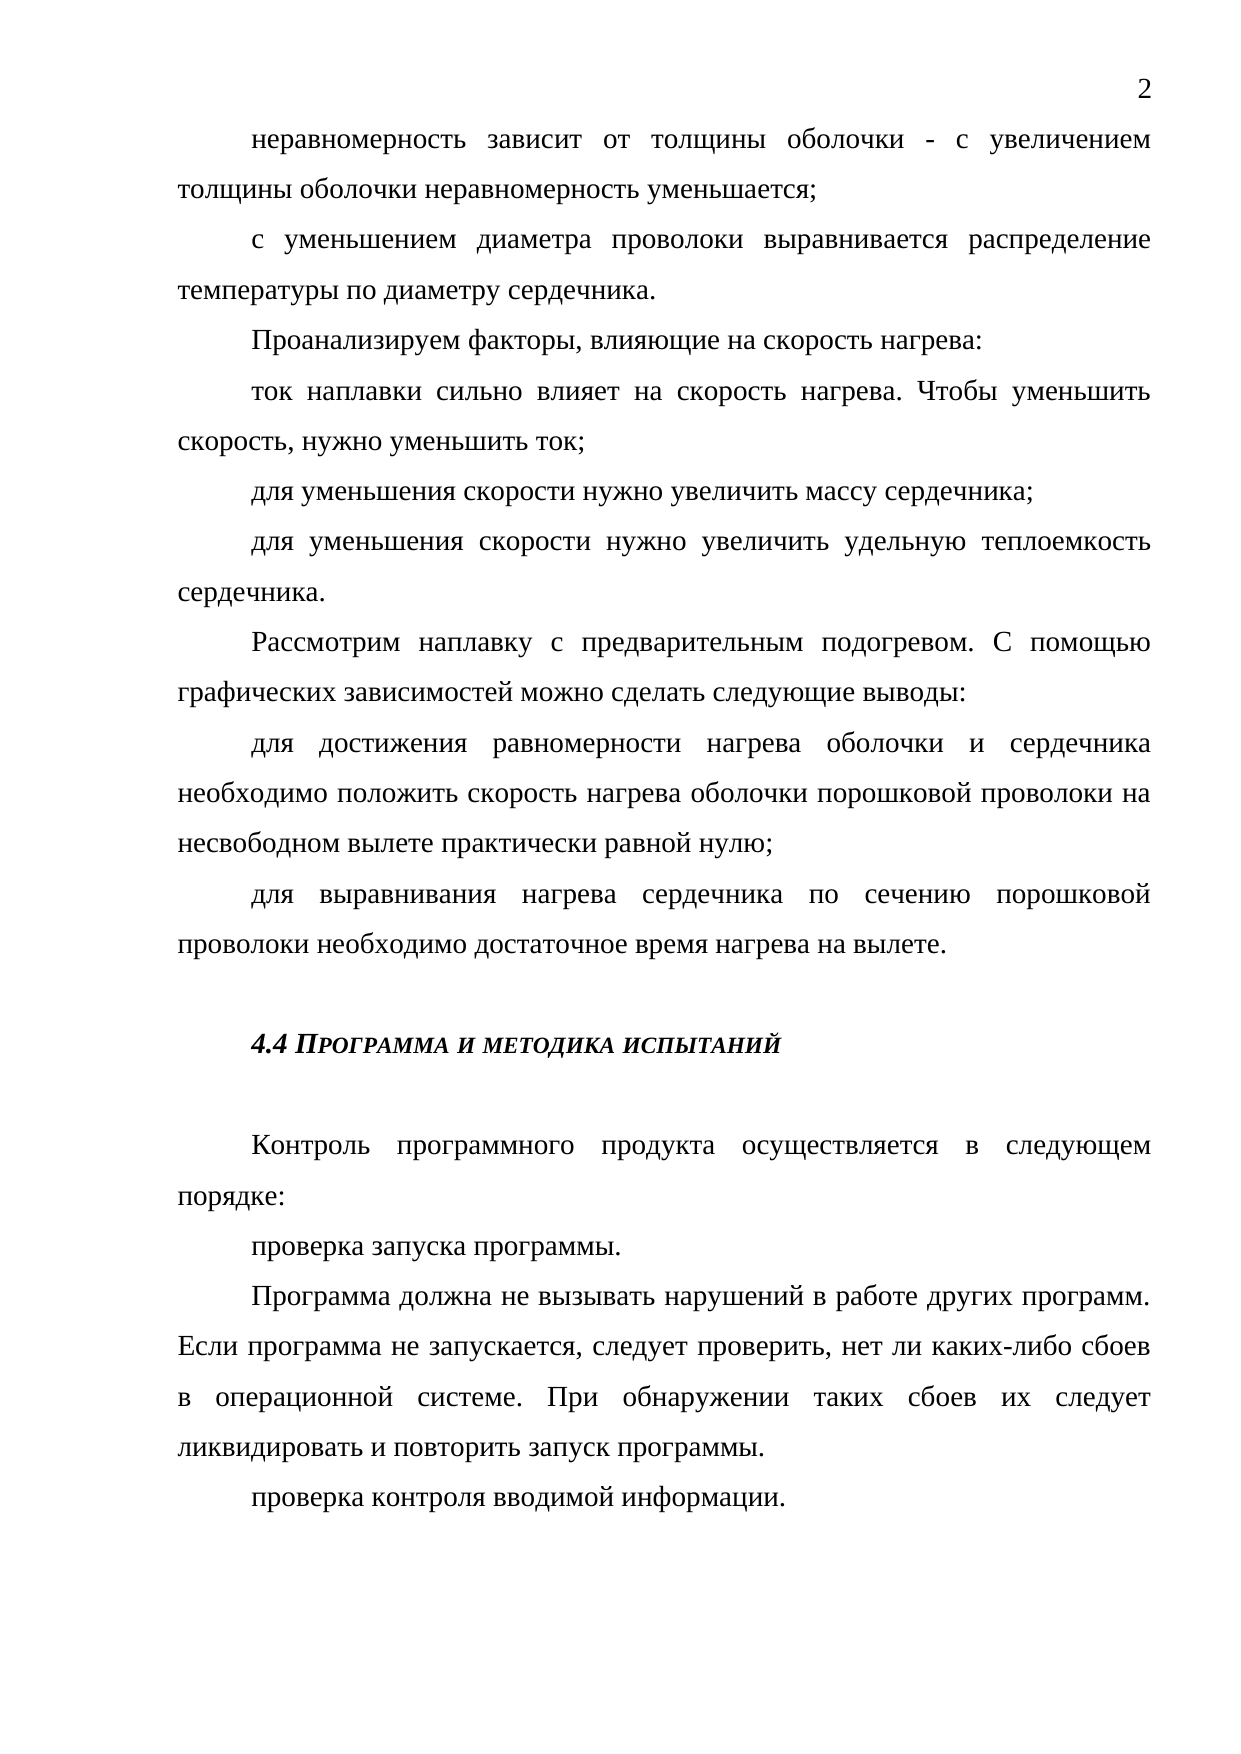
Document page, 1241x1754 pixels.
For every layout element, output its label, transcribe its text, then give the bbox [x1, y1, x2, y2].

text Рассмотрим наплавку с предварительным подогревом. С помощью графических зависимостей можно сделать следующие выводы: [177, 624, 1152, 708]
text проверка контроля вводимой информации. [177, 1479, 1152, 1513]
text с уменьшением диаметра проволоки выравнивается распределение температуры по диаметру сердечника. [177, 222, 1152, 306]
text для выравнивания нагрева сердечника по сечению порошковой проволоки необходимо достаточное время нагрева на вылете. [177, 876, 1152, 959]
text для достижения равномерности нагрева оболочки и сердечника необходимо положить скорость нагрева оболочки порошковой проволоки на несвободном вылете практически равной нулю; [177, 725, 1152, 859]
text Контроль программного продукта осуществляется в следующем порядке: [177, 1127, 1152, 1211]
text Программа должна не вызывать нарушений в работе других программ. Если программа не запускается, следует проверить, нет ли каких-либо сбоев в операционной системе. При обнаружении таких сбоев их следует ликвидировать и повторить запуск программы. [177, 1278, 1152, 1463]
text для уменьшения скорости нужно увеличить удельную теплоемкость сердечника. [177, 523, 1152, 607]
text ток наплавки сильно влияет на скорость нагрева. Чтобы уменьшить скорость, нужно уменьшить ток; [177, 373, 1152, 456]
text проверка запуска программы. [177, 1228, 1152, 1261]
text для уменьшения скорости нужно увеличить массу сердечника; [177, 473, 1152, 507]
text Проанализируем факторы, влияющие на скорость нагрева: [177, 322, 1152, 356]
subtitle 4.4 Программа и методика испытаний [177, 1027, 1152, 1060]
text неравномерность зависит от толщины оболочки - с увеличением толщины оболочки неравномерность уменьшается; [177, 121, 1152, 205]
